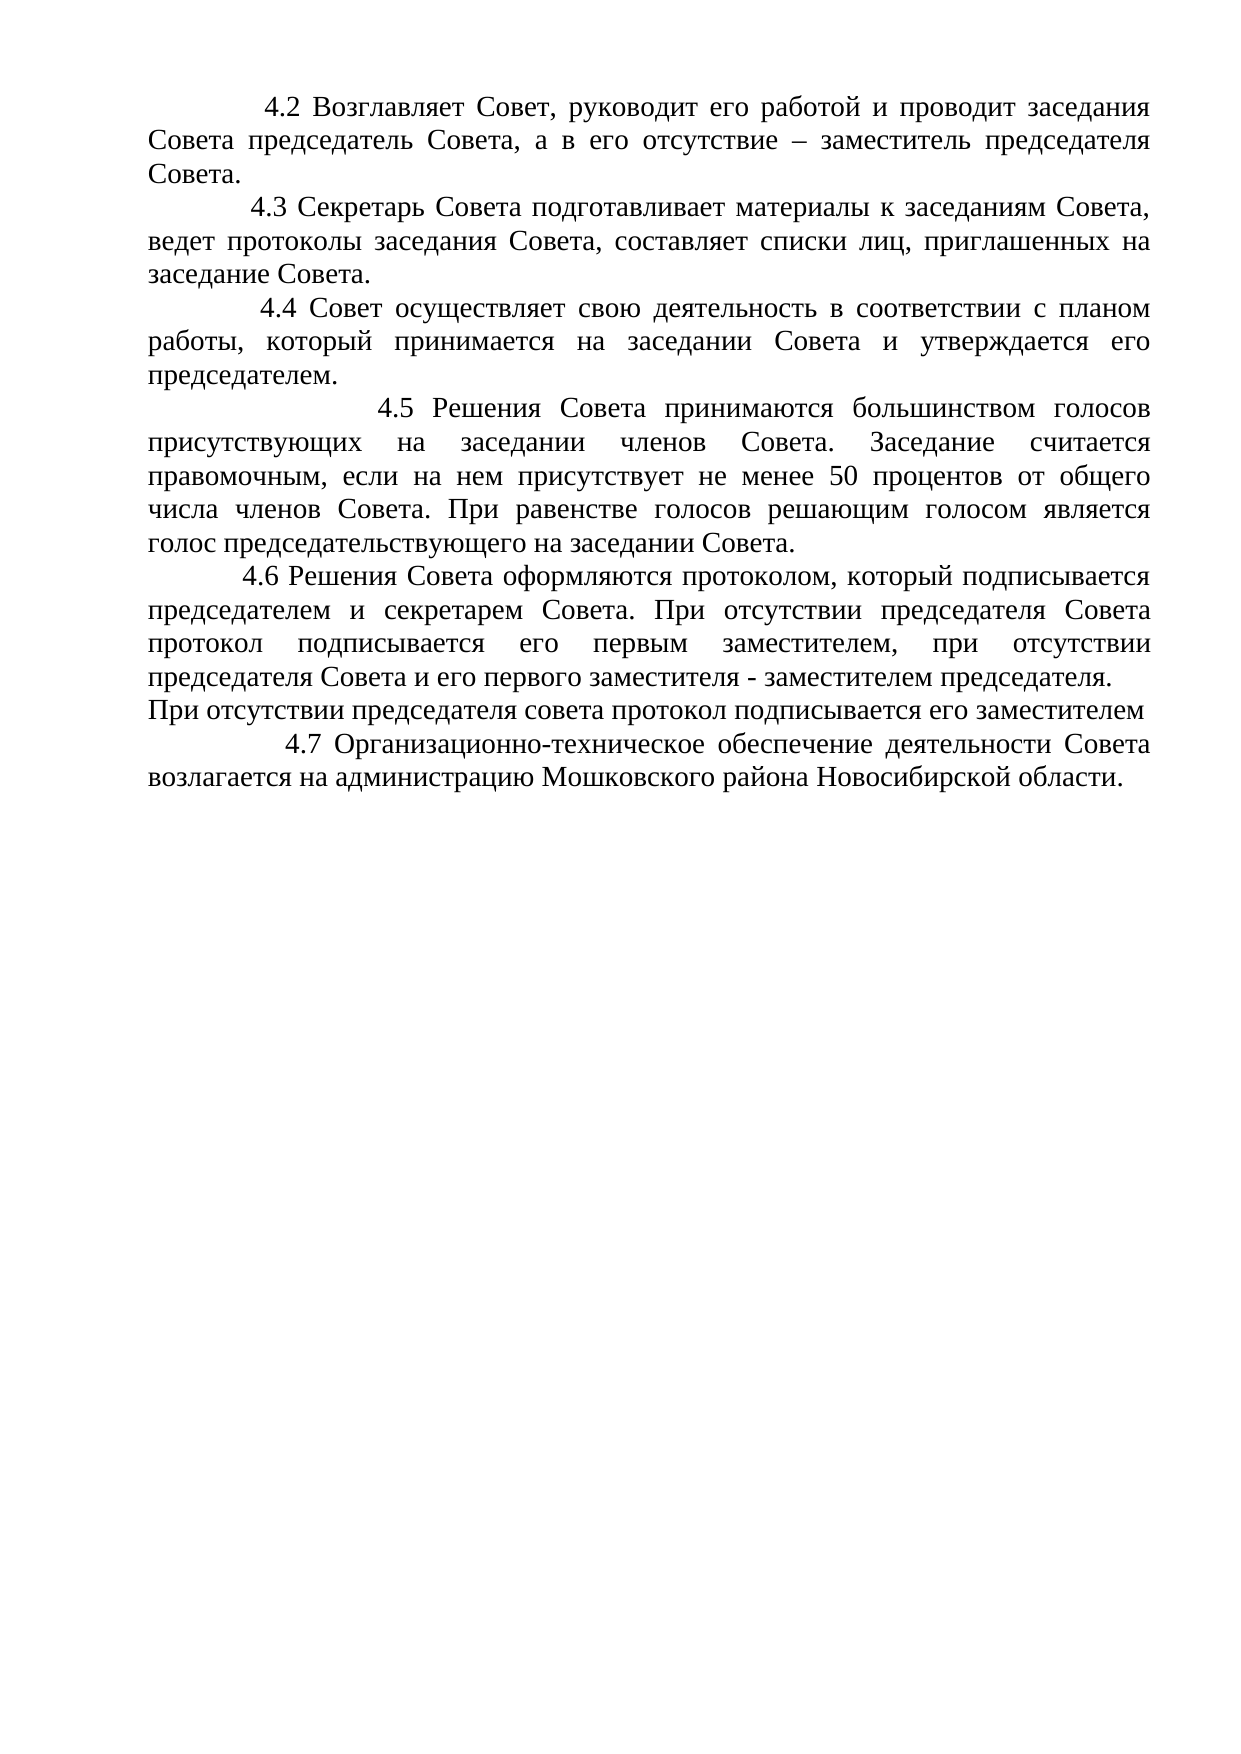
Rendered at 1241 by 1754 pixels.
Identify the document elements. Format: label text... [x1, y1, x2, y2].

text При отсутствии председателя совета протокол подписывается его заместителем [148, 692, 1152, 726]
text 4.6 Решения Совета оформляются протоколом, который подписывается председателем и секретарем Совета. При отсутствии председателя Совета протокол подписывается его первым заместителем, при отсутствии председателя Совета и его первого заместителя - заместителем председателя. [148, 558, 1152, 692]
text 4.3 Секретарь Совета подготавливает материалы к заседаниям Совета, ведет протоколы заседания Совета, составляет списки лиц, приглашенных на заседание Совета. [148, 189, 1152, 290]
text 4.2 Возглавляет Совет, руководит его работой и проводит заседания Совета председатель Совета, а в его отсутствие – заместитель председателя Совета. [148, 89, 1152, 189]
text 4.5 Решения Совета принимаются большинством голосов присутствующих на заседании членов Совета. Заседание считается правомочным, если на нем присутствует не менее 50 процентов от общего числа членов Совета. При равенстве голосов решающим голосом является голос председательствующего на заседании Совета. [148, 391, 1152, 558]
text 4.4 Совет осуществляет свою деятельность в соответствии с планом работы, который принимается на заседании Совета и утверждается его председателем. [148, 290, 1152, 391]
text 4.7 Организационно-техническое обеспечение деятельности Совета возлагается на администрацию Мошковского района Новосибирской области. [148, 726, 1152, 793]
